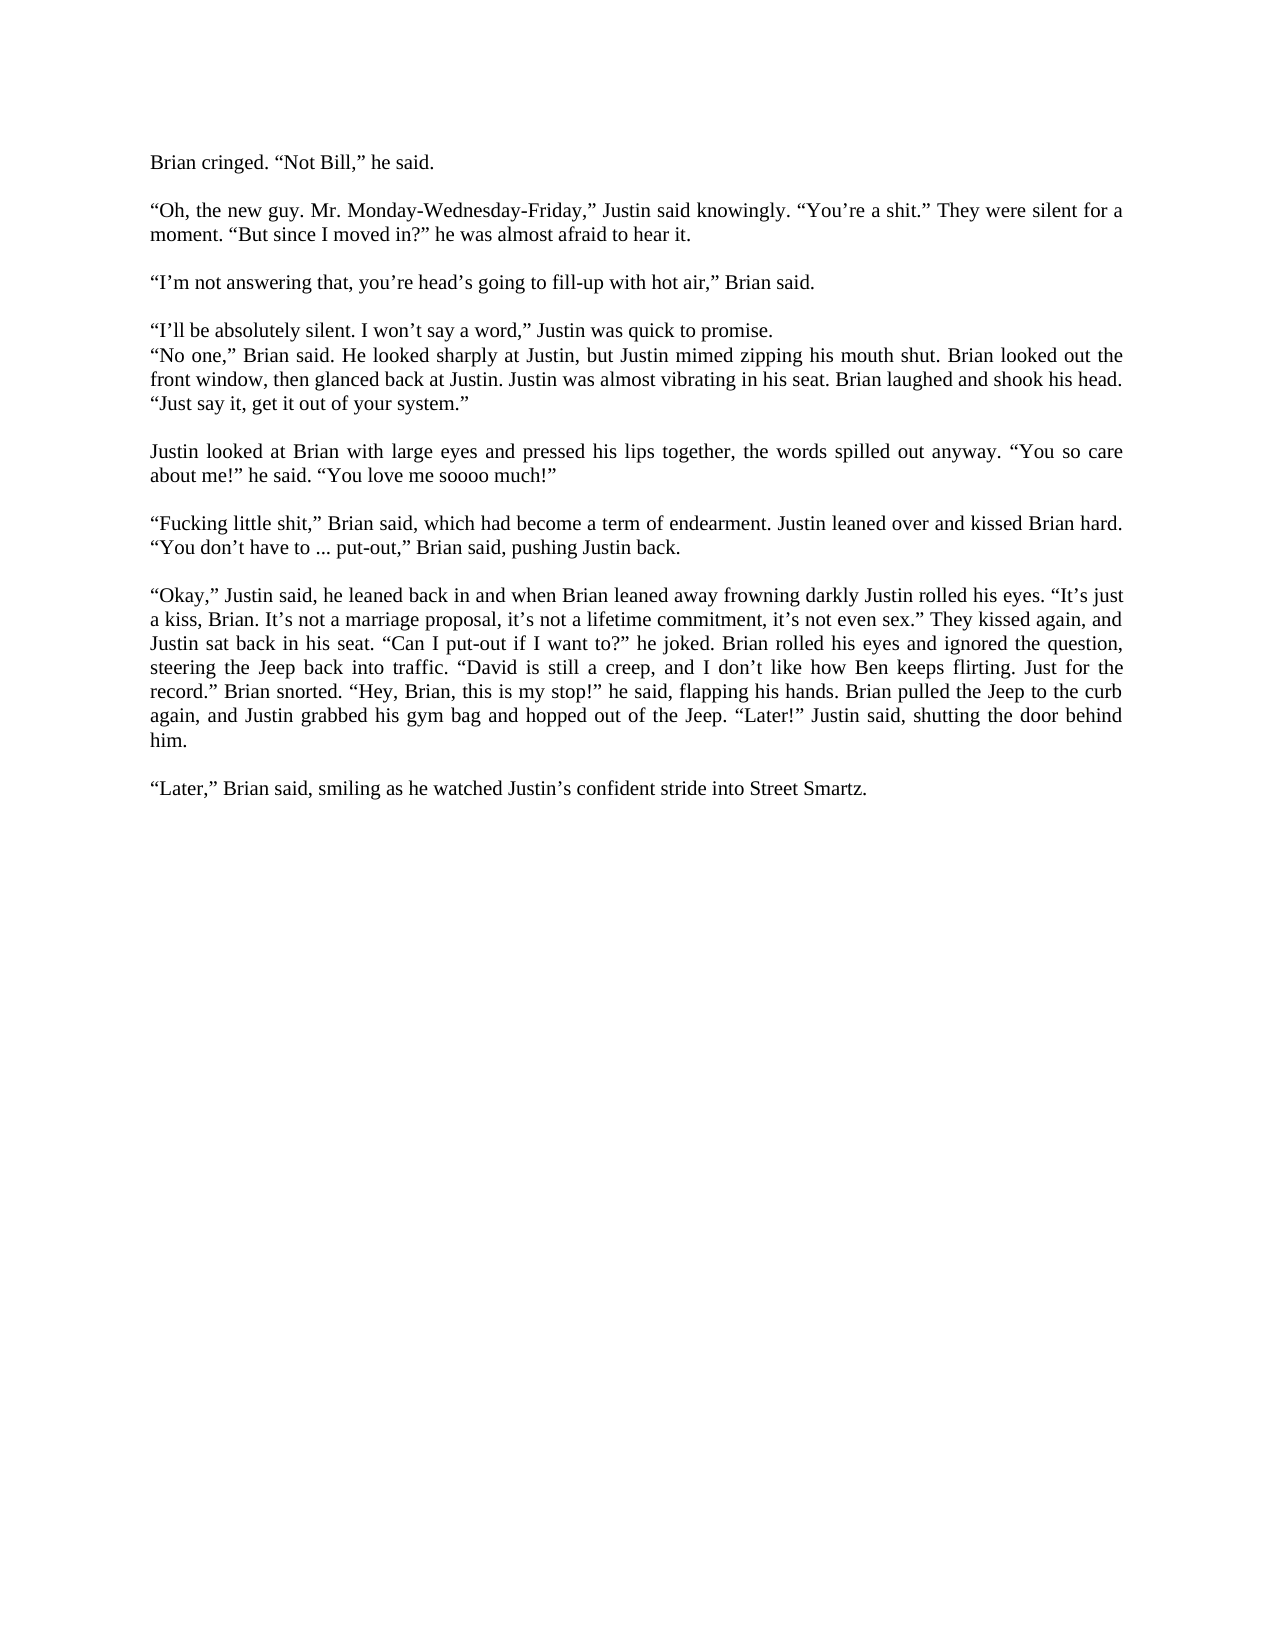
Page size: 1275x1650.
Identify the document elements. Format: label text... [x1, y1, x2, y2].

text “No one,” Brian said. He looked sharply at Justin, but Justin mimed zipping his mouth shut. Brian looked out the front window, then glanced back at Justin. Justin was almost vibrating in his seat. Brian laughed and shook his head. “Just say it, get it out of your system.” [150, 342, 1125, 415]
text Brian cringed. “Not Bill,” he said. [150, 150, 1125, 174]
text Justin looked at Brian with large eyes and pressed his lips together, the words spilled out anyway. “You so care about me!” he said. “You love me soooo much!” [150, 439, 1125, 487]
text “Oh, the new guy. Mr. Monday-Wednesday-Friday,” Justin said knowingly. “You’re a shit.” They were silent for a moment. “But since I moved in?” he was almost afraid to hear it. [150, 198, 1125, 246]
text “I’m not answering that, you’re head’s going to fill-up with hot air,” Brian said. [150, 270, 1125, 294]
text “I’ll be absolutely silent. I won’t say a word,” Justin was quick to promise. [150, 318, 1125, 342]
text “Okay,” Justin said, he leaned back in and when Brian leaned away frowning darkly Justin rolled his eyes. “It’s just a kiss, Brian. It’s not a marriage proposal, it’s not a lifetime commitment, it’s not even sex.” They kissed again, and Justin sat back in his seat. “Can I put-out if I want to?” he joked. Brian rolled his eyes and ignored the question, steering the Jeep back into traffic. “David is still a creep, and I don’t like how Ben keeps flirting. Just for the record.” Brian snorted. “Hey, Brian, this is my stop!” he said, flapping his hands. Brian pulled the Jeep to the curb again, and Justin grabbed his gym bag and hopped out of the Jeep. “Later!” Justin said, shutting the door behind him. [150, 583, 1125, 752]
text “Fucking little shit,” Brian said, which had become a term of endearment. Justin leaned over and kissed Brian hard. “You don’t have to ... put-out,” Brian said, pushing Justin back. [150, 511, 1125, 559]
text “Later,” Brian said, smiling as he watched Justin’s confident stride into Street Smartz. [150, 776, 1125, 800]
